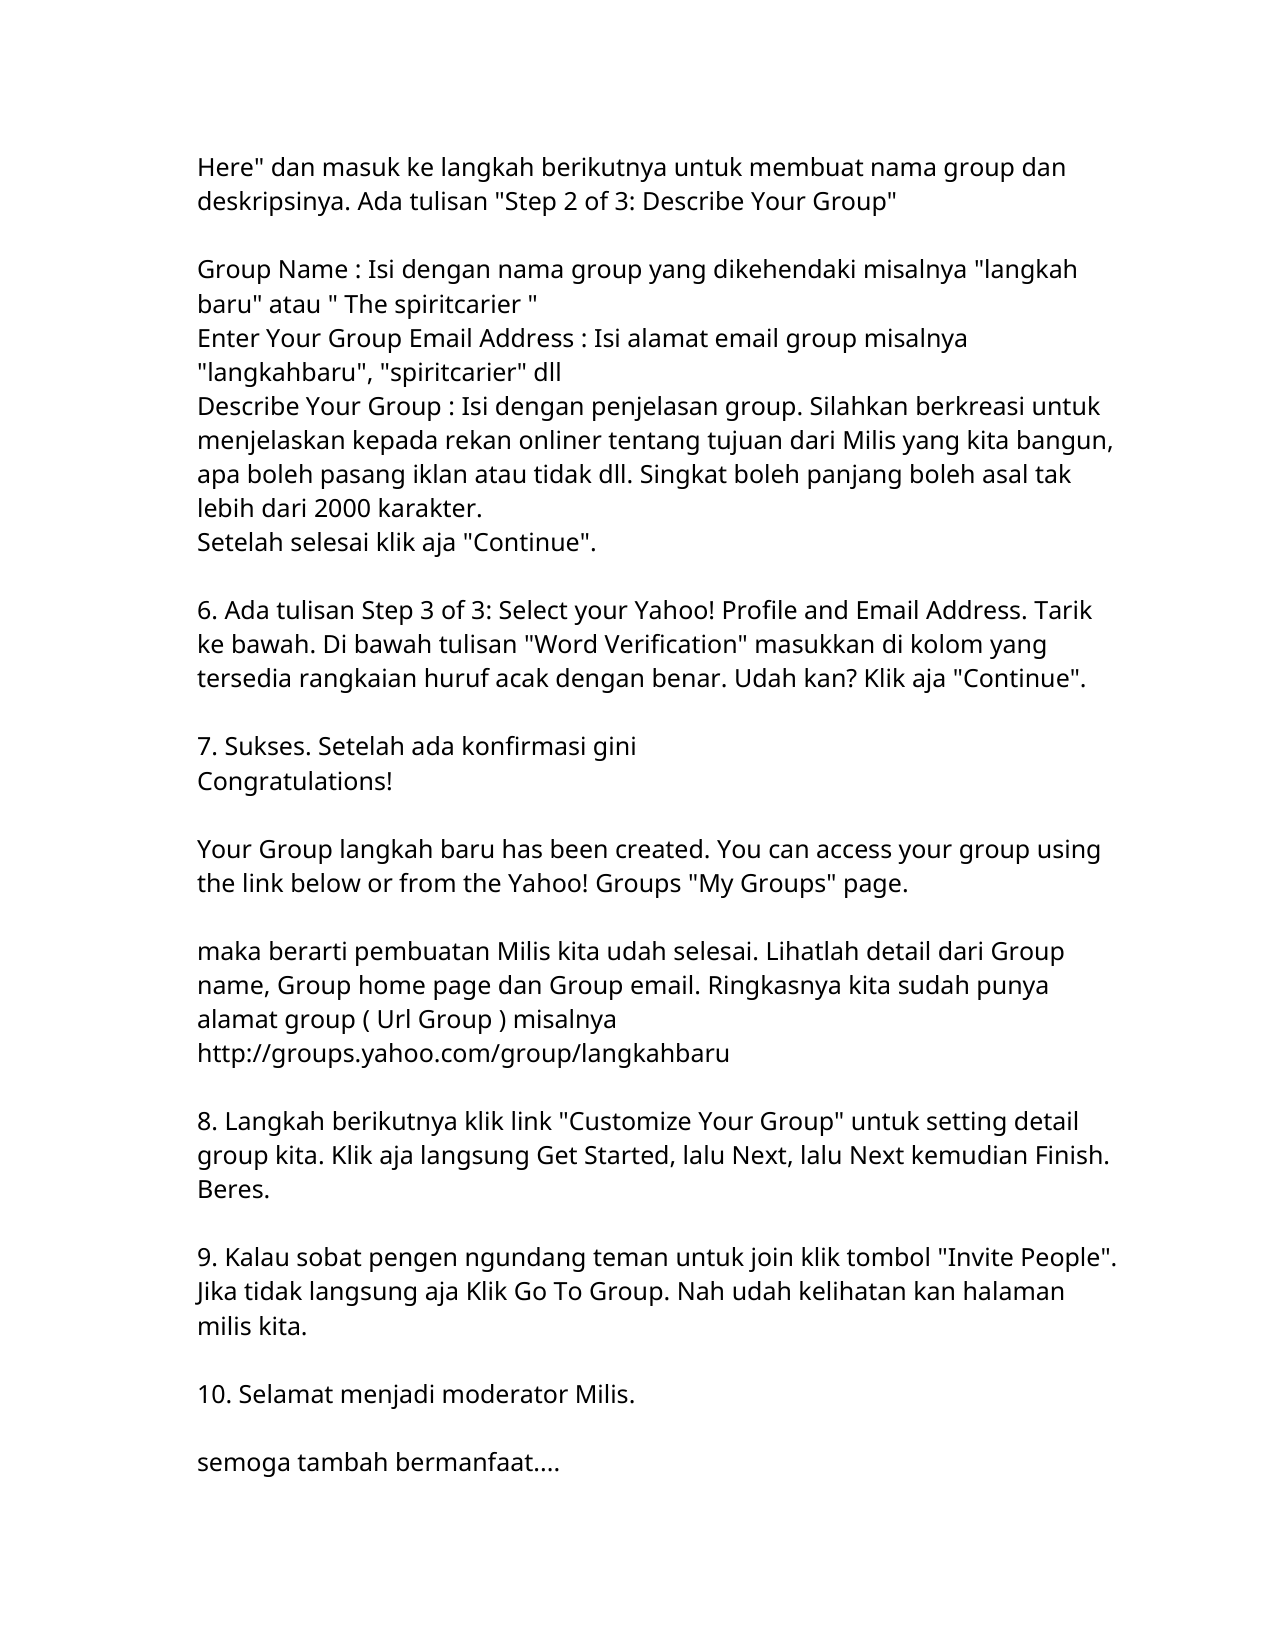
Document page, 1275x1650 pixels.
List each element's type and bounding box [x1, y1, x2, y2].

text [197, 150, 1125, 1478]
